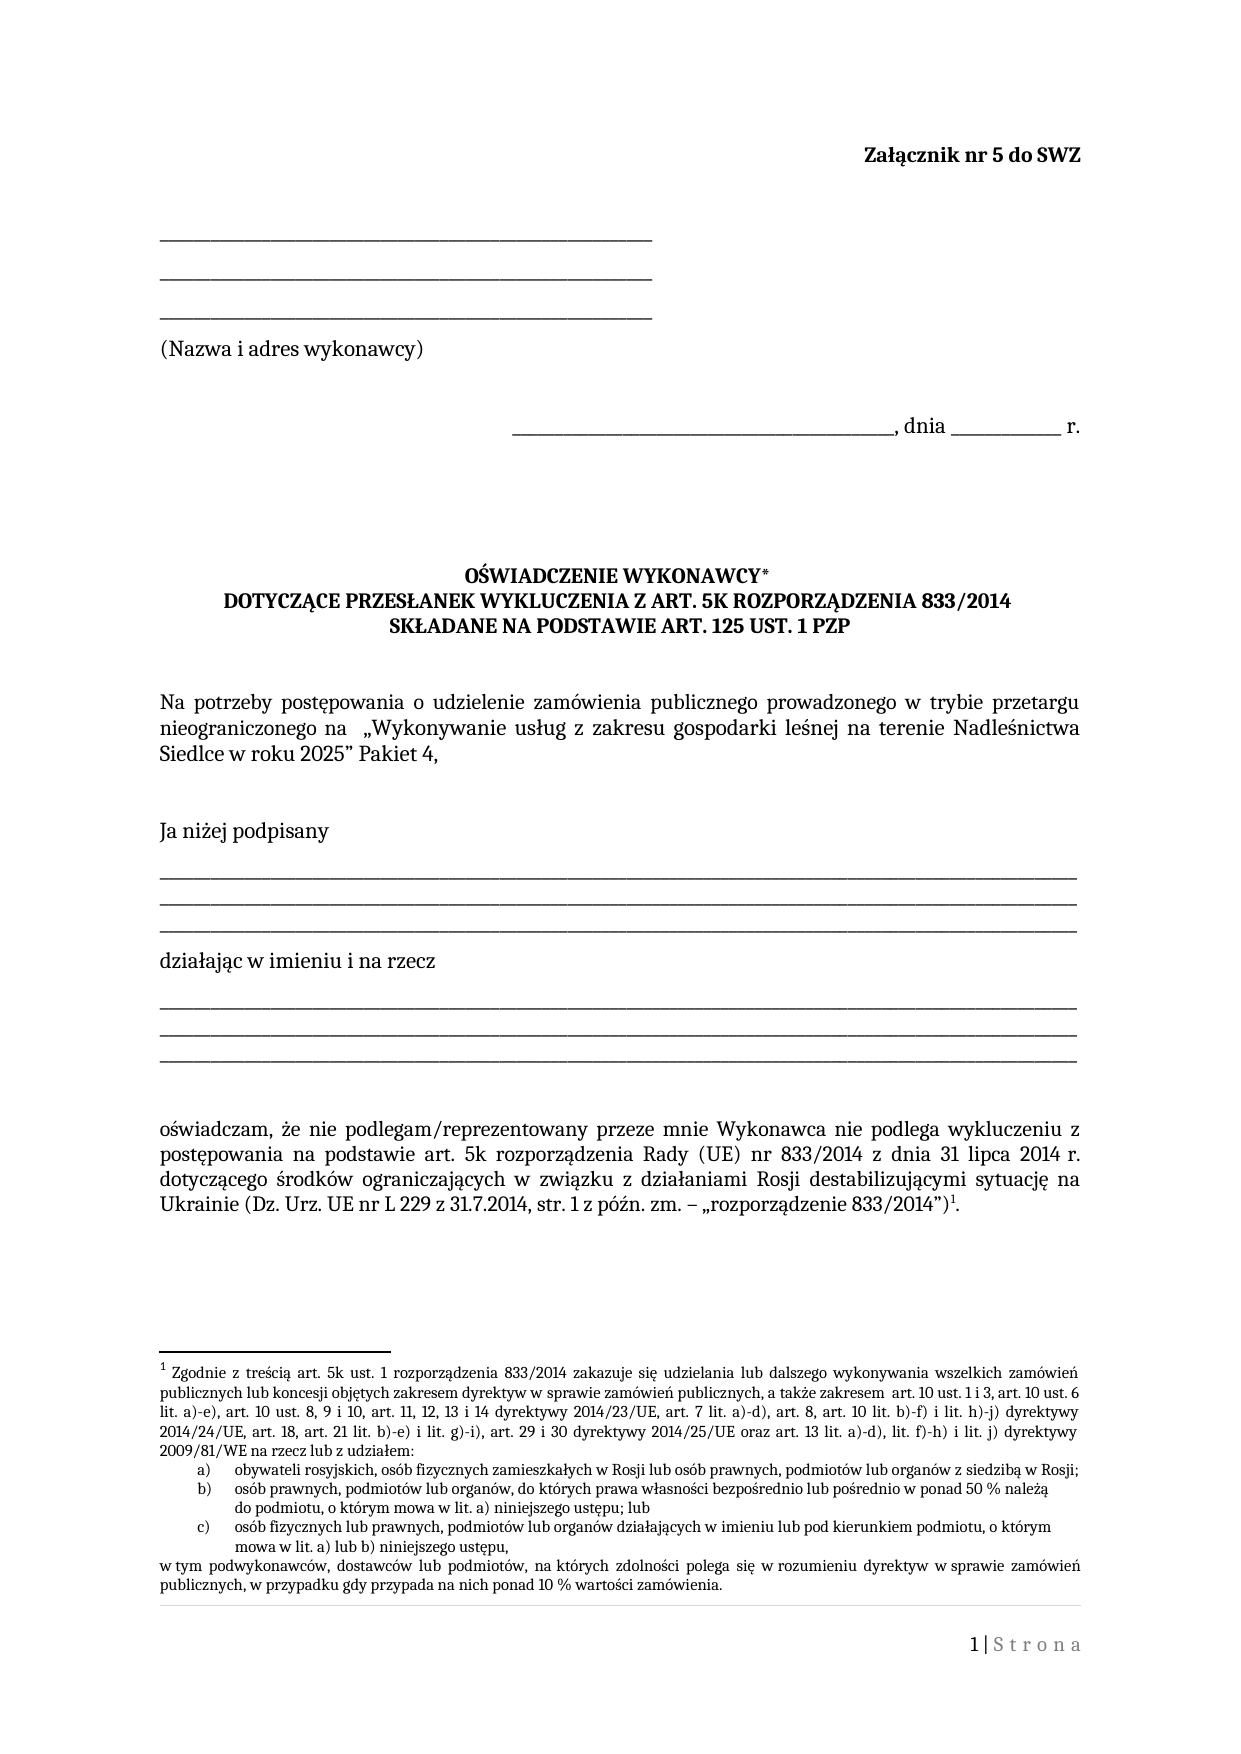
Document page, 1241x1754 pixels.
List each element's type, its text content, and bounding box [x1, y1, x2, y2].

text ____________________________________________________________________________________________________________________________________________________________________________________________________________________________________________________________________________________________________________________________________ [159, 987, 1081, 1066]
text OŚWIADCZENIE WYKONAWCY* DOTYCZĄCE PRZESŁANEK WYKLUCZENIA Z ART. 5K ROZPORZĄDZENIA 833/2014 SKŁADANE NA PODSTAWIE ART. 125 UST. 1 PZP [159, 564, 1081, 639]
text Na potrzeby postępowania o udzielenie zamówienia publicznego prowadzonego w trybie przetargu nieograniczonego na „Wykonywanie usług z zakresu gospodarki leśnej na terenie Nadleśnictwa Siedlce w roku 2025” Pakiet 4, [159, 690, 1081, 768]
text (Nazwa i adres wykonawcy) [159, 336, 1081, 362]
text _____________________________________________, dnia _____________ r. [159, 413, 1081, 439]
text działając w imieniu i na rzecz [159, 948, 1081, 974]
text __________________________________________________________ [159, 297, 1081, 323]
text oświadczam, że nie podlegam/reprezentowany przeze mnie Wykonawca nie podlega wykluczeniu z postępowania na podstawie art. 5k rozporządzenia Rady (UE) nr 833/2014 z dnia 31 lipca 2014 r. dotyczącego środków ograniczających w związku z działaniami Rosji destabilizującymi sytuację na Ukrainie (Dz. Urz. UE nr L 229 z 31.7.2014, str. 1 z późn. zm. – „rozporządzenie 833/2014”). [159, 1116, 1081, 1217]
text __________________________________________________________ [159, 258, 1081, 284]
text Ja niżej podpisany [159, 818, 1081, 844]
text __________________________________________________________ [159, 219, 1081, 245]
text ____________________________________________________________________________________________________________________________________________________________________________________________________________________________________________________________________________________________________________________________________ [159, 857, 1081, 936]
text Załącznik nr 5 do SWZ [159, 142, 1081, 168]
